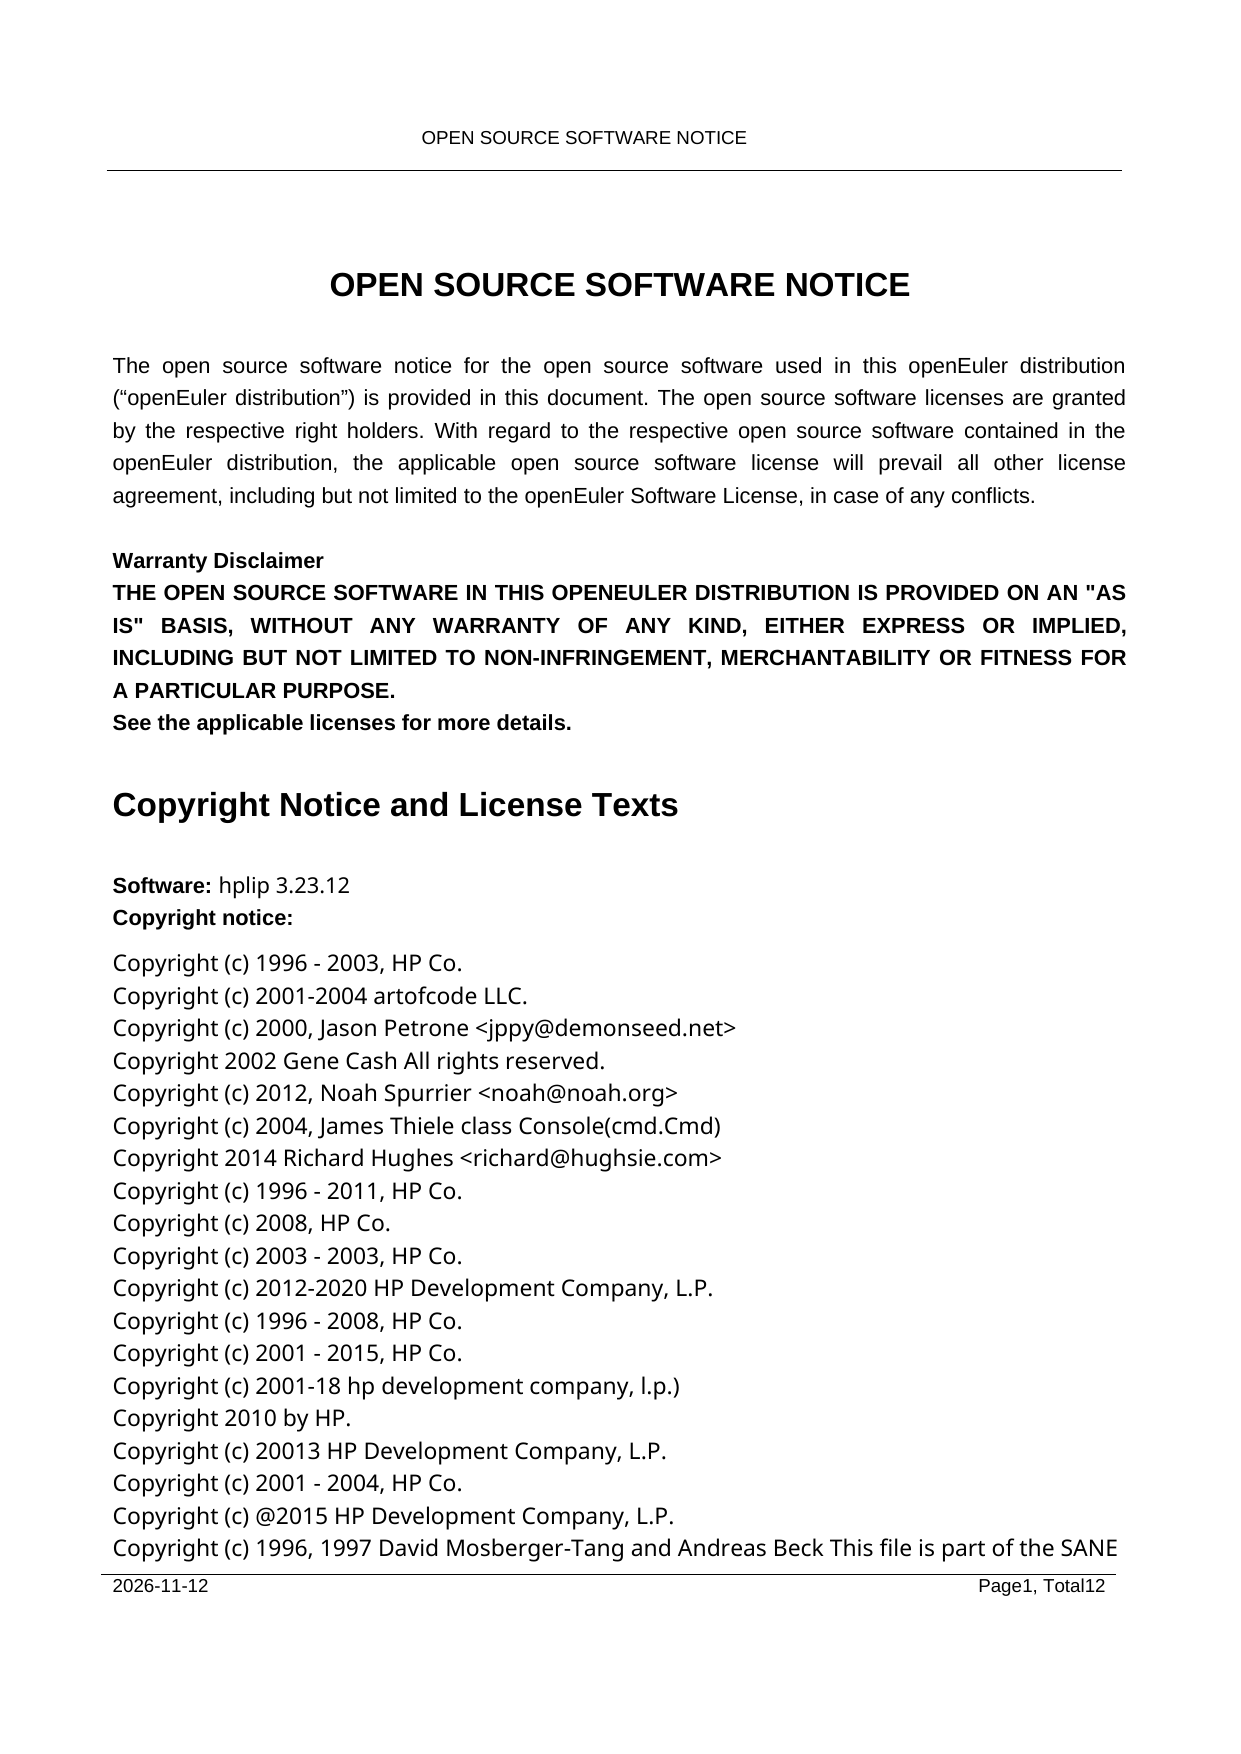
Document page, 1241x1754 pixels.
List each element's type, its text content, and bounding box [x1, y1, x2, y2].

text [112, 947, 1128, 1564]
text Warranty Disclaimer [112, 544, 1128, 576]
text OPEN SOURCE SOFTWARE NOTICE [112, 251, 1128, 316]
text Copyright Notice and License Texts [112, 771, 1128, 836]
text The open source software notice for the open source software used in this openEuler distribution (“openEuler distribution”) is provided in this document. The open source software licenses are granted by the respective right holders. With regard to the respective open source software contained in the openEuler distribution, the applicable open source software license will prevail all other license agreement, including but not limited to the openEuler Software License, in case of any conflicts. [112, 349, 1128, 511]
text THE OPEN SOURCE SOFTWARE IN THIS OPENEULER DISTRIBUTION IS PROVIDED ON AN "AS IS" BASIS, WITHOUT ANY WARRANTY OF ANY KIND, EITHER EXPRESS OR IMPLIED, INCLUDING BUT NOT LIMITED TO NON-INFRINGEMENT, MERCHANTABILITY OR FITNESS FOR A PARTICULAR PURPOSE. See the applicable licenses for more details. [112, 576, 1128, 739]
title Software: hplip 3.23.12 [112, 869, 1128, 901]
text Copyright notice: [112, 901, 1128, 934]
